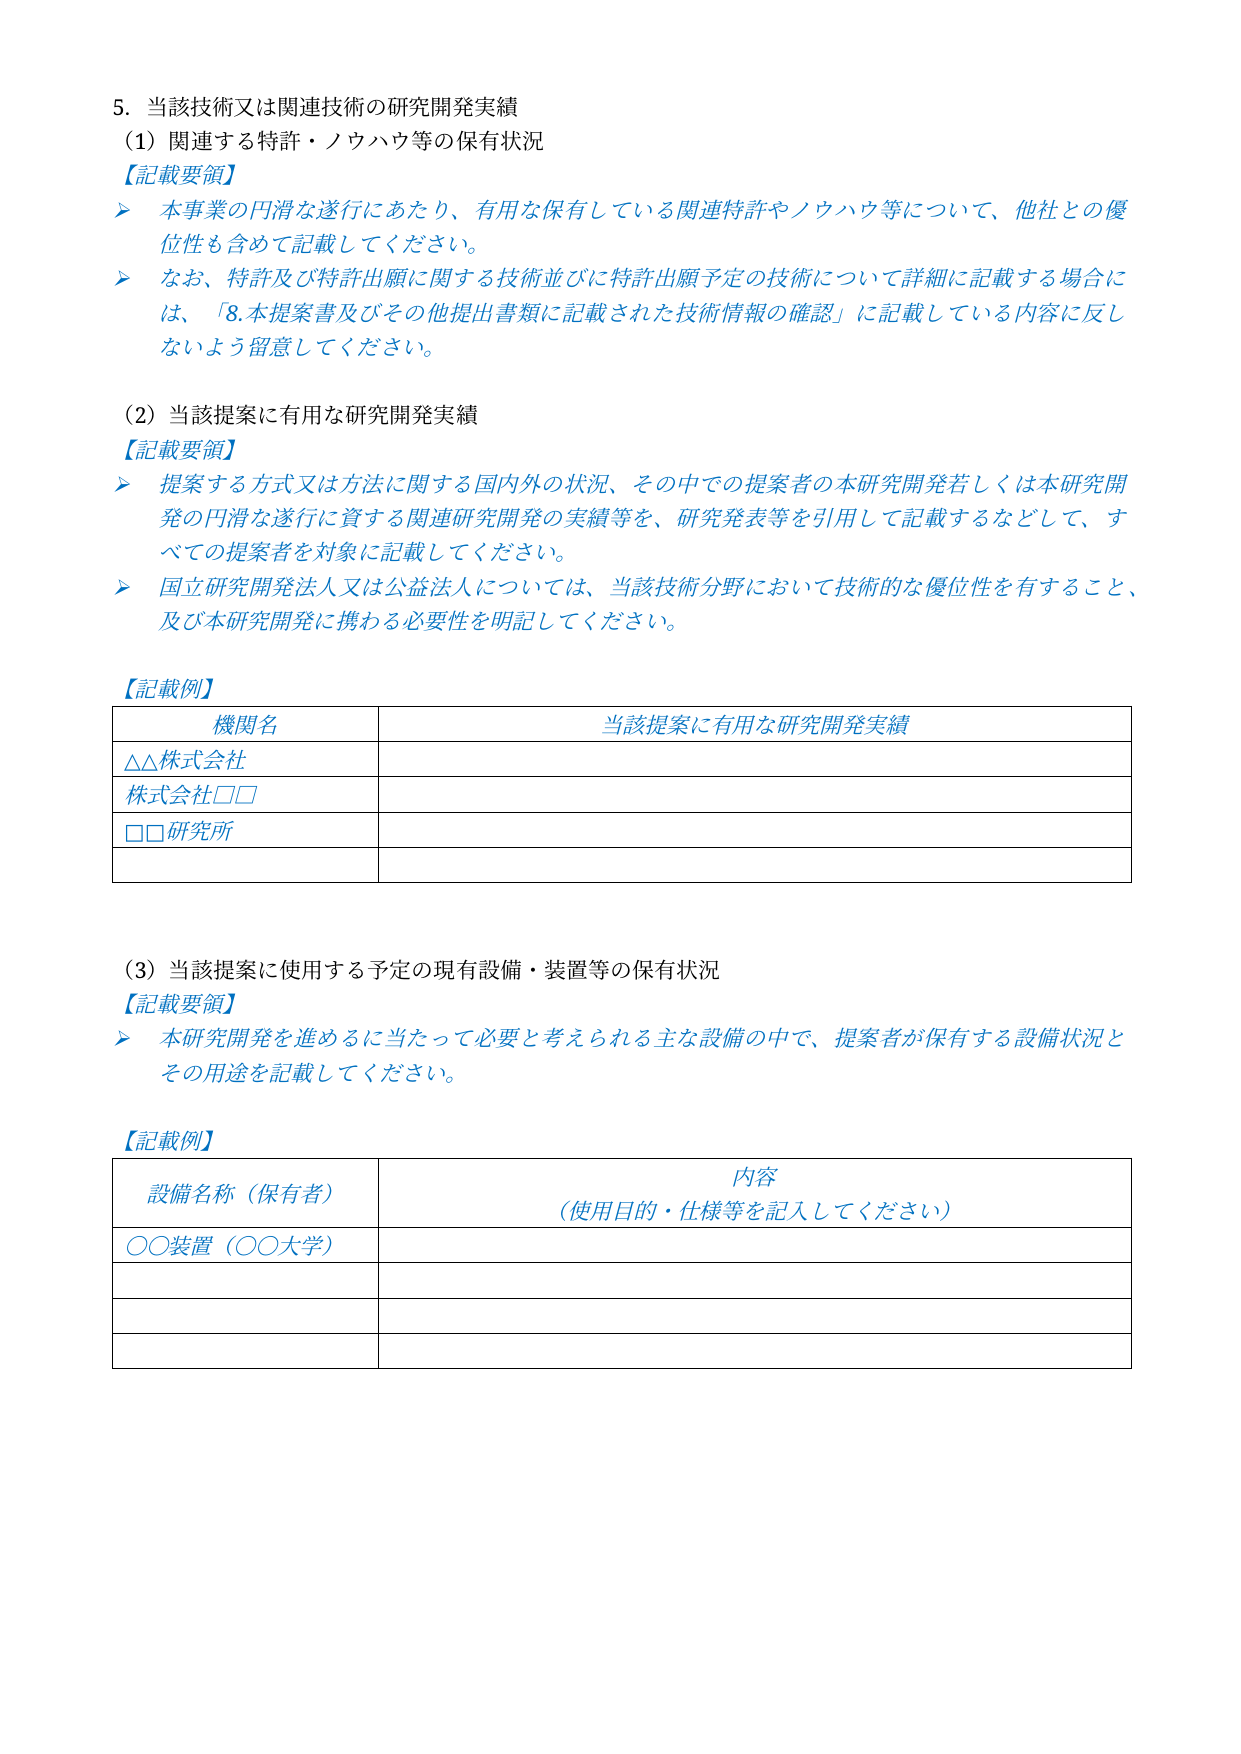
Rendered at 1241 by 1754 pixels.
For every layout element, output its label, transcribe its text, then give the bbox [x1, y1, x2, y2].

table_cell [113, 848, 378, 882]
table_cell [379, 813, 1131, 847]
text （1）関連する特許・ノウハウ等の保有状況 [112, 123, 1128, 157]
list なお、特許及び特許出願に関する技術並びに特許出願予定の技術について詳細に記載する場合には、「8.本提案書及びその他提出書類に記載された技術情報の確認」に記載している内容に反しないよう留意してください。 [112, 260, 1128, 363]
text 【記載例】 [112, 1123, 1128, 1157]
table_cell [113, 1299, 378, 1333]
text （2）当該提案に有用な研究開発実績 [112, 397, 1128, 431]
text 5．当該技術又は関連技術の研究開発実績 [112, 89, 1128, 123]
list 本事業の円滑な遂行にあたり、有用な保有している関連特許やノウハウ等について、他社との優位性も含めて記載してください。 [112, 192, 1128, 260]
list 国立研究開発法人又は公益法人については、当該技術分野において技術的な優位性を有すること、及び本研究開発に携わる必要性を明記してください。 [112, 568, 1128, 637]
text 【記載要領】 [112, 157, 1128, 192]
table_header 内容 （使用目的・仕様等を記入してください） [379, 1159, 1131, 1227]
table_cell [379, 1299, 1131, 1333]
table_header 当該提案に有用な研究開発実績 [379, 707, 1131, 741]
text 【記載要領】 [112, 986, 1128, 1020]
text （3）当該提案に使用する予定の現有設備・装置等の保有状況 [112, 952, 1128, 986]
text 【記載要領】 [112, 431, 1128, 466]
list 本研究開発を進めるに当たって必要と考えられる主な設備の中で、提案者が保有する設備状況とその用途を記載してください。 [112, 1020, 1128, 1089]
table_cell [379, 742, 1131, 776]
table_header 設備名称（保有者） [113, 1159, 378, 1227]
text 【記載例】 [112, 671, 1128, 706]
table_cell [113, 1334, 378, 1368]
table_header 機関名 [113, 707, 378, 741]
table_cell 〇〇装置（〇〇大学） [113, 1228, 378, 1262]
table_cell 株式会社□□ [113, 777, 378, 812]
table_cell [379, 1334, 1131, 1368]
table_cell △△株式会社 [113, 742, 378, 776]
list 提案する方式又は方法に関する国内外の状況、その中での提案者の本研究開発若しくは本研究開発の円滑な遂行に資する関連研究開発の実績等を、研究発表等を引用して記載するなどして、すべての提案者を対象に記載してください。 [112, 466, 1128, 568]
table_cell □□研究所 [113, 813, 378, 847]
table_cell [379, 1228, 1131, 1262]
table_cell [379, 1263, 1131, 1298]
table_cell [113, 1263, 378, 1298]
table_cell [379, 777, 1131, 812]
table_cell [379, 848, 1131, 882]
